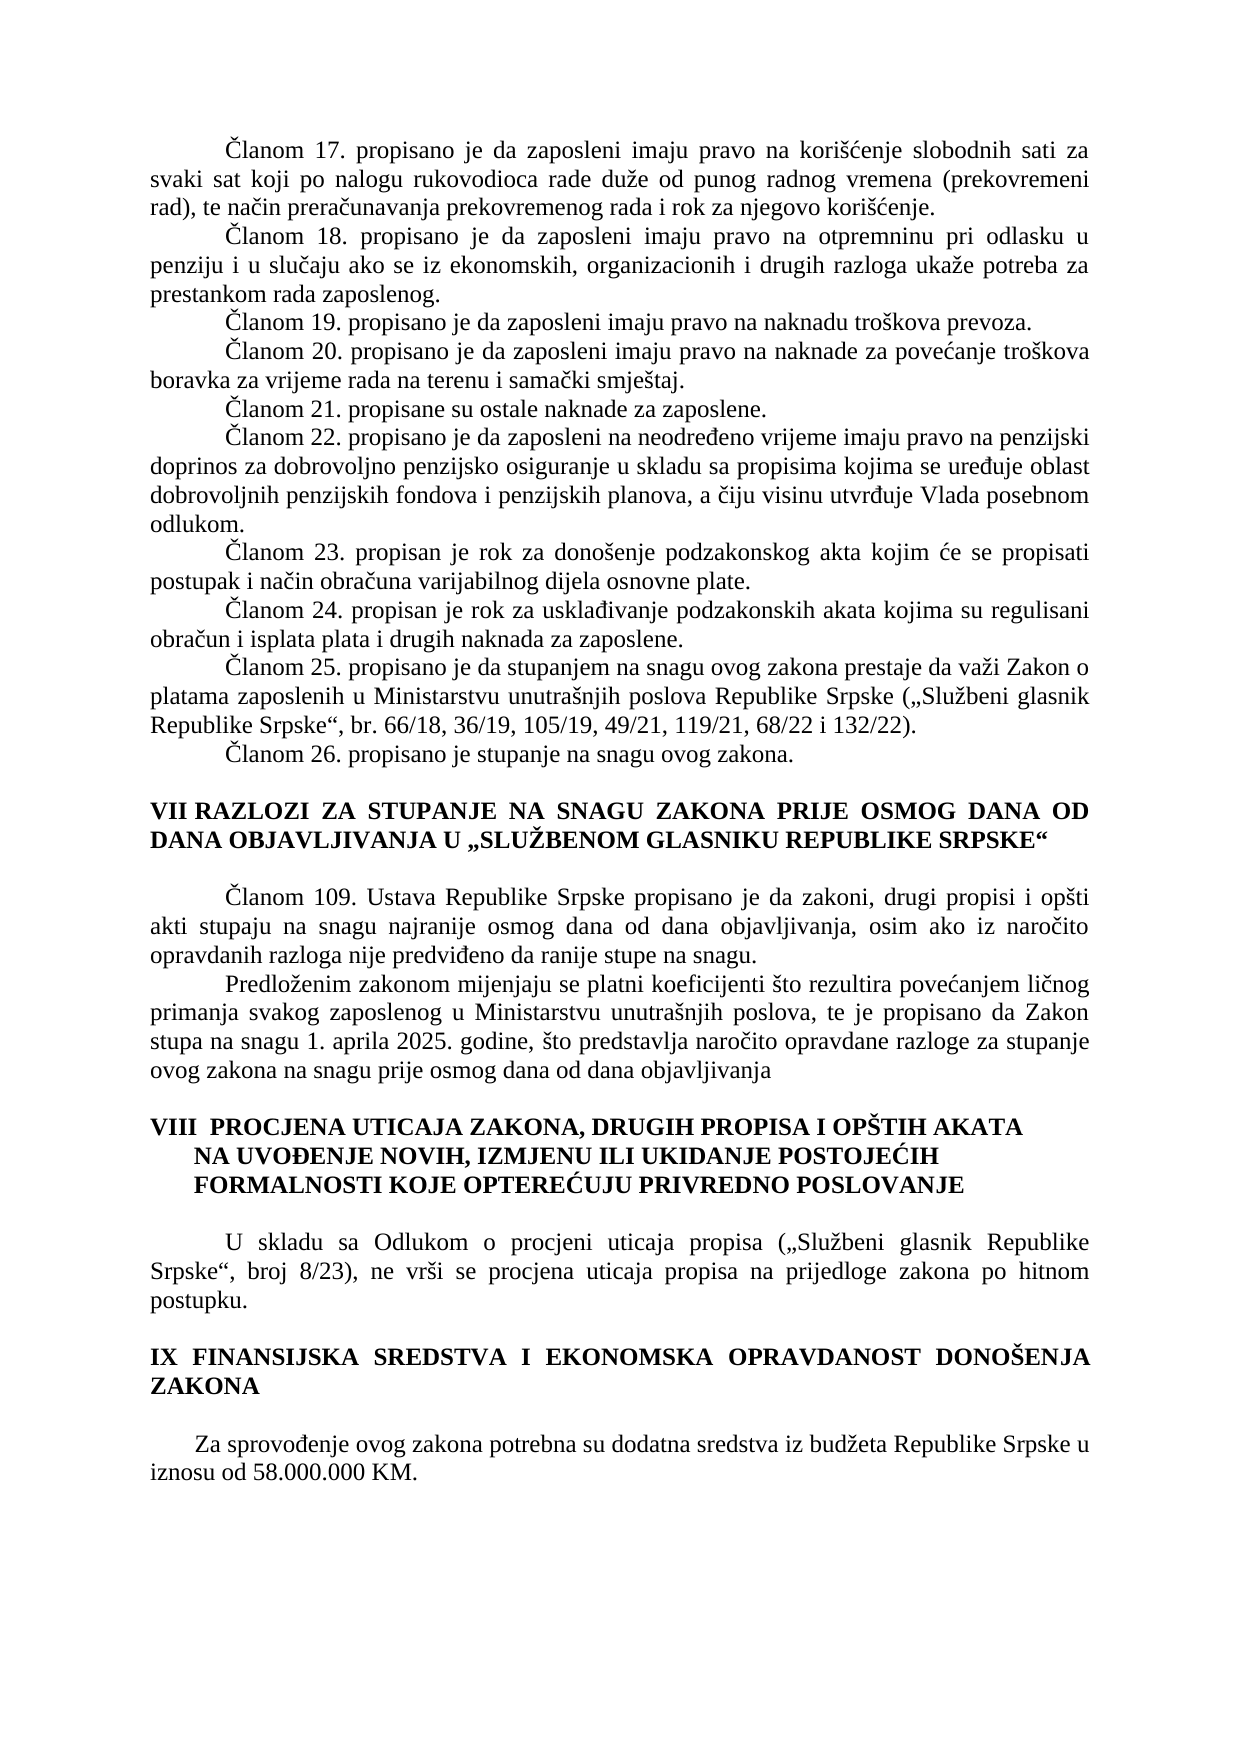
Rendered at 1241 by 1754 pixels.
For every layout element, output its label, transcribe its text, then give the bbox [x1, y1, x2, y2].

text FORMALNOSTI KOJE OPTEREĆUJU PRIVREDNO POSLOVANJE [150, 1170, 1090, 1199]
text Članom 17. propisano je da zaposleni imaju pravo na korišćenje slobodnih sati za svaki sat koji po nalogu rukovodioca rade duže od punog radnog vremena (prekovremeni rad), te način preračunavanja prekovremenog rada i rok za njegovo korišćenje. [150, 135, 1090, 221]
text Članom 19. propisano je da zaposleni imaju pravo na naknadu troškova prevoza. [150, 307, 1090, 336]
text Članom 24. propisan je rok za usklađivanje podzakonskih akata kojima su regulisani obračun i isplata plata i drugih naknada za zaposlene. [150, 595, 1090, 652]
text Članom 21. propisane su ostale naknade za zaposlene. [150, 394, 1090, 422]
text Članom 20. propisano je da zaposleni imaju pravo na naknade za povećanje troškova boravka za vrijeme rada na terenu i samački smještaj. [150, 336, 1090, 394]
text VIII PROCJENA UTICAJA ZAKONA, DRUGIH PROPISA I OPŠTIH AKATA [150, 1112, 1090, 1141]
text Članom 25. propisano je da stupanjem na snagu ovog zakona prestaje da važi Zakon o platama zaposlenih u Ministarstvu unutrašnjih poslova Republike Srpske („Službeni glasnik Republike Srpske“, br. 66/18, 36/19, 105/19, 49/21, 119/21, 68/22 i 132/22). [150, 652, 1090, 739]
text Članom 23. propisan je rok za donošenje podzakonskog akta kojim će se propisati postupak i način obračuna varijabilnog dijela osnovne plate. [150, 537, 1090, 595]
text NA UVOĐENJE NOVIH, IZMJENU ILI UKIDANJE POSTOJEĆIH [150, 1141, 1090, 1170]
text Članom 109. Ustava Republike Srpske propisano je da zakoni, drugi propisi i opšti akti stupaju na snagu najranije osmog dana od dana objavljivanja, osim ako iz naročito opravdanih razloga nije predviđeno da ranije stupe na snagu. [150, 882, 1090, 969]
text Članom 22. propisano je da zaposleni na neodređeno vrijeme imaju pravo na penzijski doprinos za dobrovoljno penzijsko osiguranje u skladu sa propisima kojima se uređuje oblast dobrovoljnih penzijskih fondova i penzijskih planova, a čiju visinu utvrđuje Vlada posebnom odlukom. [150, 422, 1090, 537]
text IX FINANSIJSKA SREDSTVA I EKONOMSKA OPRAVDANOST DONOŠENJA ZAKONA [150, 1342, 1090, 1400]
text Članom 18. propisano je da zaposleni imaju pravo na otpremninu pri odlasku u penziju i u slučaju ako se iz ekonomskih, organizacionih i drugih razloga ukaže potreba za prestankom rada zaposlenog. [150, 221, 1090, 307]
text Predloženim zakonom mijenjaju se platni koeficijenti što rezultira povećanjem ličnog primanja svakog zaposlenog u Ministarstvu unutrašnjih poslova, te je propisano da Zakon stupa na snagu 1. aprila 2025. godine, što predstavlja naročito opravdane razloge za stupanje ovog zakona na snagu prije osmog dana od dana objavljivanja [150, 969, 1090, 1084]
text Članom 26. propisano je stupanje na snagu ovog zakona. [150, 739, 1090, 767]
text VII RAZLOZI ZA STUPANJE NA SNAGU ZAKONA PRIJE OSMOG DANA OD DANA OBJAVLJIVANJA U „SLUŽBENOM GLASNIKU REPUBLIKE SRPSKE“ [150, 796, 1090, 854]
text Za sprovođenje ovog zakona potrebna su dodatna sredstva iz budžeta Republike Srpske u iznosu od 58.000.000 KM. [150, 1429, 1090, 1486]
text U skladu sa Odlukom o procjeni uticaja propisa („Službeni glasnik Republike Srpske“, broj 8/23), ne vrši se procjena uticaja propisa na prijedloge zakona po hitnom postupku. [150, 1227, 1090, 1314]
